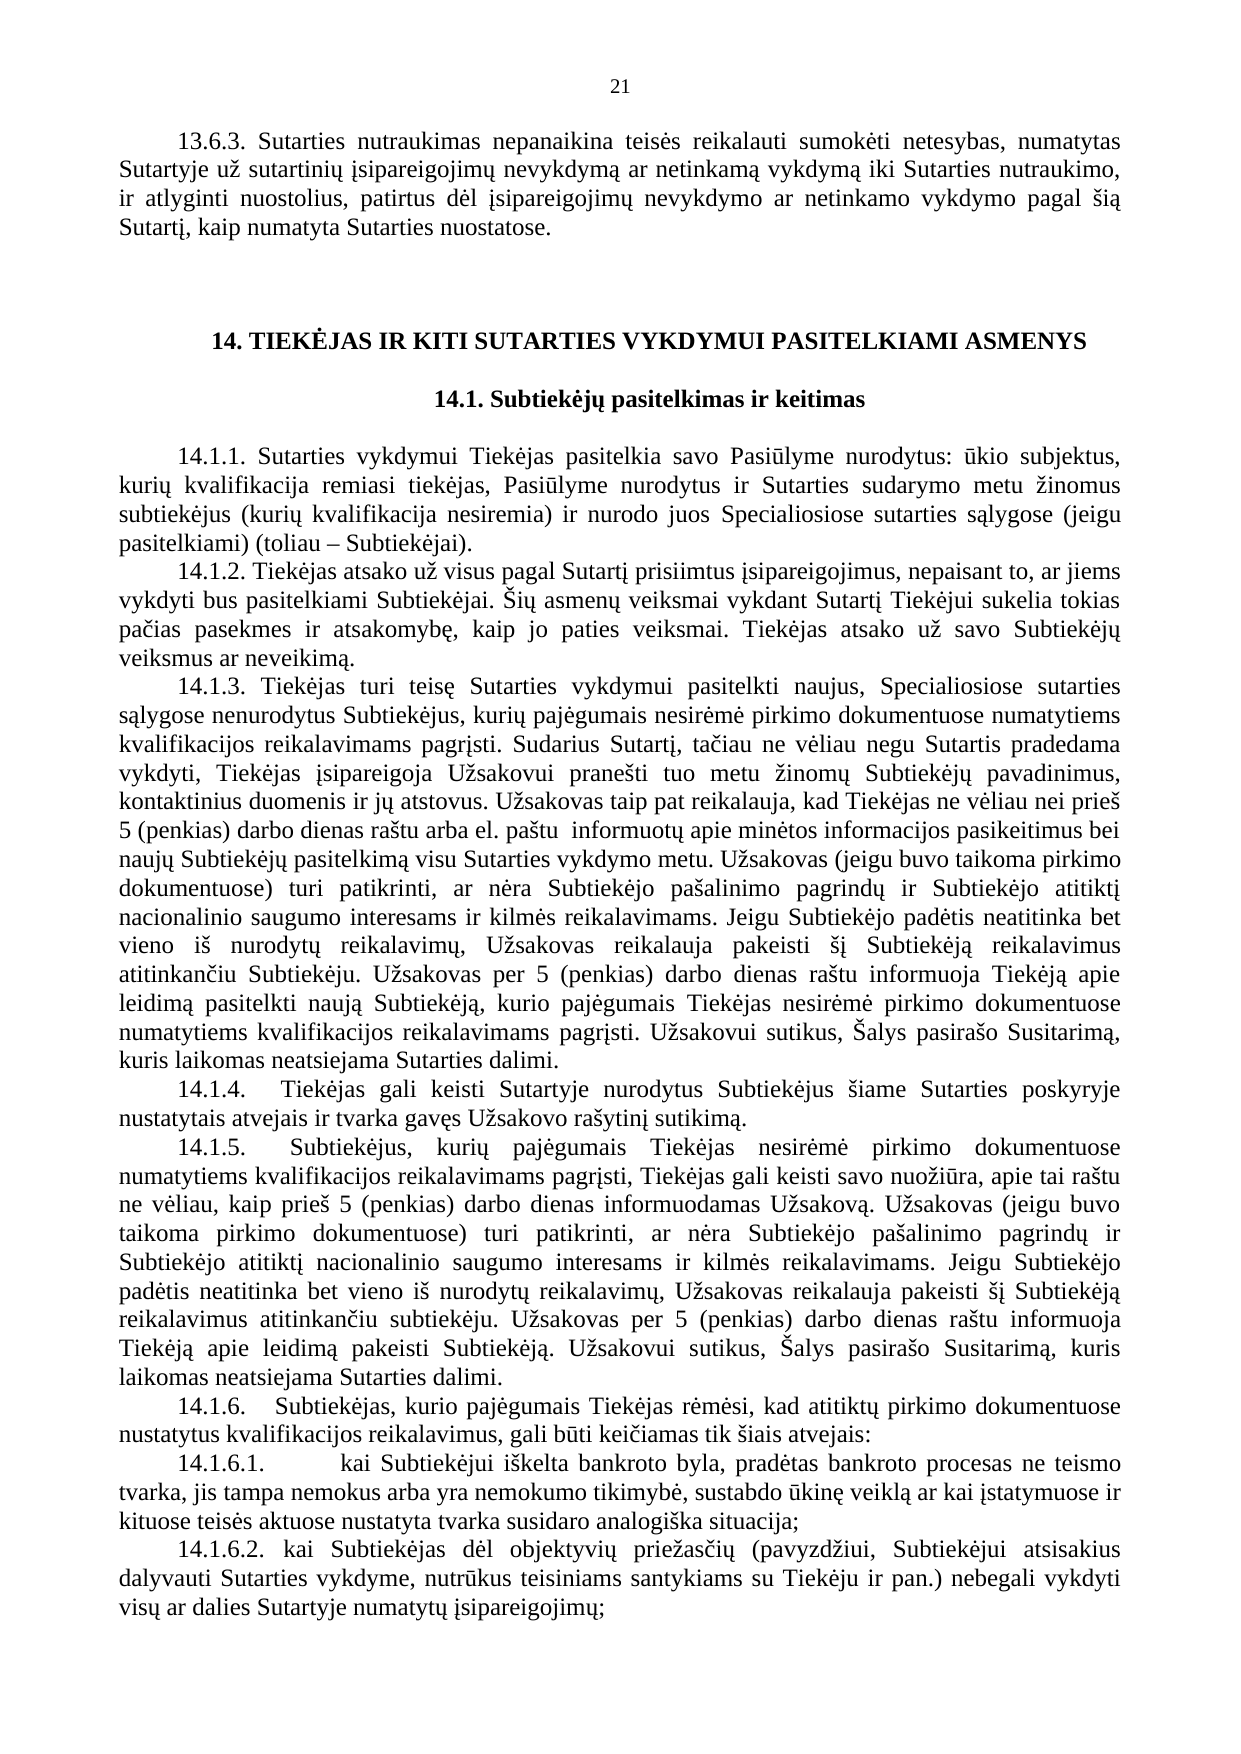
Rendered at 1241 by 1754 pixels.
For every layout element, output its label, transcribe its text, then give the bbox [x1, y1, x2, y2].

text 14.1.2. Tiekėjas atsako už visus pagal Sutartį prisiimtus įsipareigojimus, nepaisant to, ar jiems vykdyti bus pasitelkiami Subtiekėjai. Šių asmenų veiksmai vykdant Sutartį Tiekėjui sukelia tokias pačias pasekmes ir atsakomybę, kaip jo paties veiksmai. Tiekėjas atsako už savo Subtiekėjų veiksmus ar neveikimą. [118, 556, 1122, 671]
text 14.1.5. Subtiekėjus, kurių pajėgumais Tiekėjas nesirėmė pirkimo dokumentuose numatytiems kvalifikacijos reikalavimams pagrįsti, Tiekėjas gali keisti savo nuožiūra, apie tai raštu ne vėliau, kaip prieš 5 (penkias) darbo dienas informuodamas Užsakovą. Užsakovas (jeigu buvo taikoma pirkimo dokumentuose) turi patikrinti, ar nėra Subtiekėjo pašalinimo pagrindų ir Subtiekėjo atitiktį nacionalinio saugumo interesams ir kilmės reikalavimams. Jeigu Subtiekėjo padėtis neatitinka bet vieno iš nurodytų reikalavimų, Užsakovas reikalauja pakeisti šį Subtiekėją reikalavimus atitinkančiu subtiekėju. Užsakovas per 5 (penkias) darbo dienas raštu informuoja Tiekėją apie leidimą pakeisti Subtiekėją. Užsakovui sutikus, Šalys pasirašo Susitarimą, kuris laikomas neatsiejama Sutarties dalimi. [118, 1132, 1122, 1391]
text 14.1.6.1. kai Subtiekėjui iškelta bankroto byla, pradėtas bankroto procesas ne teismo tvarka, jis tampa nemokus arba yra nemokumo tikimybė, sustabdo ūkinę veiklą ar kai įstatymuose ir kituose teisės aktuose nustatyta tvarka susidaro analogiška situacija; [118, 1448, 1122, 1534]
text 14.1.3. Tiekėjas turi teisę Sutarties vykdymui pasitelkti naujus, Specialiosiose sutarties sąlygose nenurodytus Subtiekėjus, kurių pajėgumais nesirėmė pirkimo dokumentuose numatytiems kvalifikacijos reikalavimams pagrįsti. Sudarius Sutartį, tačiau ne vėliau negu Sutartis pradedama vykdyti, Tiekėjas įsipareigoja Užsakovui pranešti tuo metu žinomų Subtiekėjų pavadinimus, kontaktinius duomenis ir jų atstovus. Užsakovas taip pat reikalauja, kad Tiekėjas ne vėliau nei prieš 5 (penkias) darbo dienas raštu arba el. paštu informuotų apie minėtos informacijos pasikeitimus bei naujų Subtiekėjų pasitelkimą visu Sutarties vykdymo metu. Užsakovas (jeigu buvo taikoma pirkimo dokumentuose) turi patikrinti, ar nėra Subtiekėjo pašalinimo pagrindų ir Subtiekėjo atitiktį nacionalinio saugumo interesams ir kilmės reikalavimams. Jeigu Subtiekėjo padėtis neatitinka bet vieno iš nurodytų reikalavimų, Užsakovas reikalauja pakeisti šį Subtiekėją reikalavimus atitinkančiu Subtiekėju. Užsakovas per 5 (penkias) darbo dienas raštu informuoja Tiekėją apie leidimą pasitelkti naują Subtiekėją, kurio pajėgumais Tiekėjas nesirėmė pirkimo dokumentuose numatytiems kvalifikacijos reikalavimams pagrįsti. Užsakovui sutikus, Šalys pasirašo Susitarimą, kuris laikomas neatsiejama Sutarties dalimi. [118, 671, 1122, 1074]
text 14.1.6. Subtiekėjas, kurio pajėgumais Tiekėjas rėmėsi, kad atitiktų pirkimo dokumentuose nustatytus kvalifikacijos reikalavimus, gali būti keičiamas tik šiais atvejais: [118, 1391, 1122, 1448]
text 14.1.1. Sutarties vykdymui Tiekėjas pasitelkia savo Pasiūlyme nurodytus: ūkio subjektus, kurių kvalifikacija remiasi tiekėjas, Pasiūlyme nurodytus ir Sutarties sudarymo metu žinomus subtiekėjus (kurių kvalifikacija nesiremia) ir nurodo juos Specialiosiose sutarties sąlygose (jeigu pasitelkiami) (toliau – Subtiekėjai). [118, 441, 1122, 556]
text 14.1. Subtiekėjų pasitelkimas ir keitimas [118, 384, 1122, 413]
text 13.6.3. Sutarties nutraukimas nepanaikina teisės reikalauti sumokėti netesybas, numatytas Sutartyje už sutartinių įsipareigojimų nevykdymą ar netinkamą vykdymą iki Sutarties nutraukimo, ir atlyginti nuostolius, patirtus dėl įsipareigojimų nevykdymo ar netinkamo vykdymo pagal šią Sutartį, kaip numatyta Sutarties nuostatose. [118, 126, 1122, 241]
text 14.1.4. Tiekėjas gali keisti Sutartyje nurodytus Subtiekėjus šiame Sutarties poskyryje nustatytais atvejais ir tvarka gavęs Užsakovo rašytinį sutikimą. [118, 1074, 1122, 1132]
text 14.1.6.2. kai Subtiekėjas dėl objektyvių priežasčių (pavyzdžiui, Subtiekėjui atsisakius dalyvauti Sutarties vykdyme, nutrūkus teisiniams santykiams su Tiekėju ir pan.) nebegali vykdyti visų ar dalies Sutartyje numatytų įsipareigojimų; [118, 1534, 1122, 1621]
text 14. TIEKĖJAS IR KITI SUTARTIES VYKDYMUI PASITELKIAMI ASMENYS [118, 326, 1122, 355]
